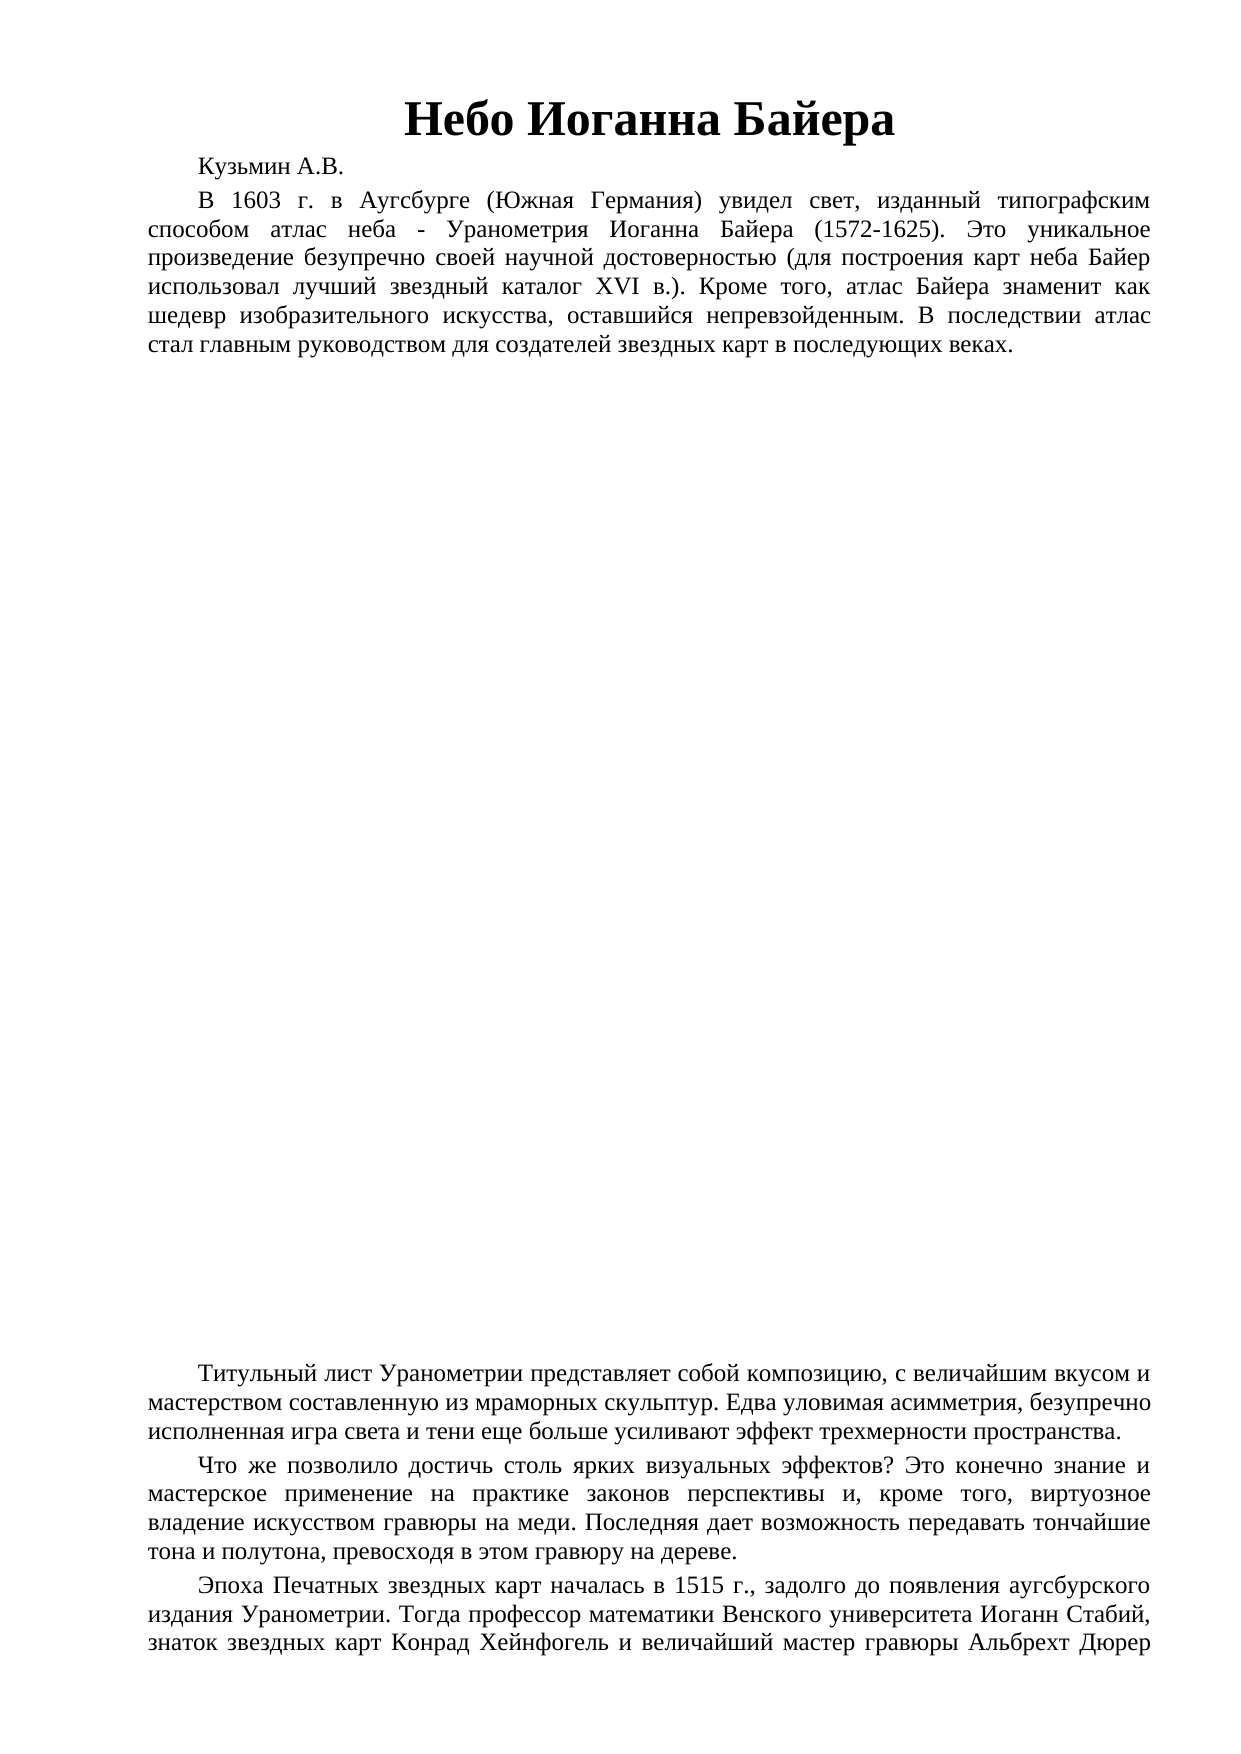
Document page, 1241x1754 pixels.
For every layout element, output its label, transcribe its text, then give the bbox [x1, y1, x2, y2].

text Титульный лист Уранометрии представляет собой композицию, с величайшим вкусом и мастерством составленную из мраморных скульптур. Едва уловимая асимметрия, безупречно исполненная игра света и тени еще больше усиливают эффект трехмерности пространства. [148, 1358, 1152, 1445]
subtitle Небо Иоганна Байера [148, 88, 1152, 146]
text Что же позволило достичь столь ярких визуальных эффектов? Это конечно знание и мастерское применение на практике законов перспективы и, кроме того, виртуозное владение искусством гравюры на меди. Последняя дает возможность передавать тончайшие тона и полутона, превосходя в этом гравюру на дереве. [148, 1450, 1152, 1565]
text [148, 1570, 1152, 1656]
text В 1603 г. в Аугсбурге (Южная Германия) увидел свет, изданный типографским способом атлас неба - Уранометрия Иоганна Байера (1572-1625). Это уникальное произведение безупречно своей научной достоверностью (для построения карт неба Байер использовал лучший звездный каталог XVI в.). Кроме того, атлас Байера знаменит как шедевр изобразительного искусства, оставшийся непревзойденным. В последствии атлас стал главным руководством для создателей звездных карт в последующих веках. [148, 185, 1152, 357]
text Кузьмин А.В. [148, 151, 1152, 180]
